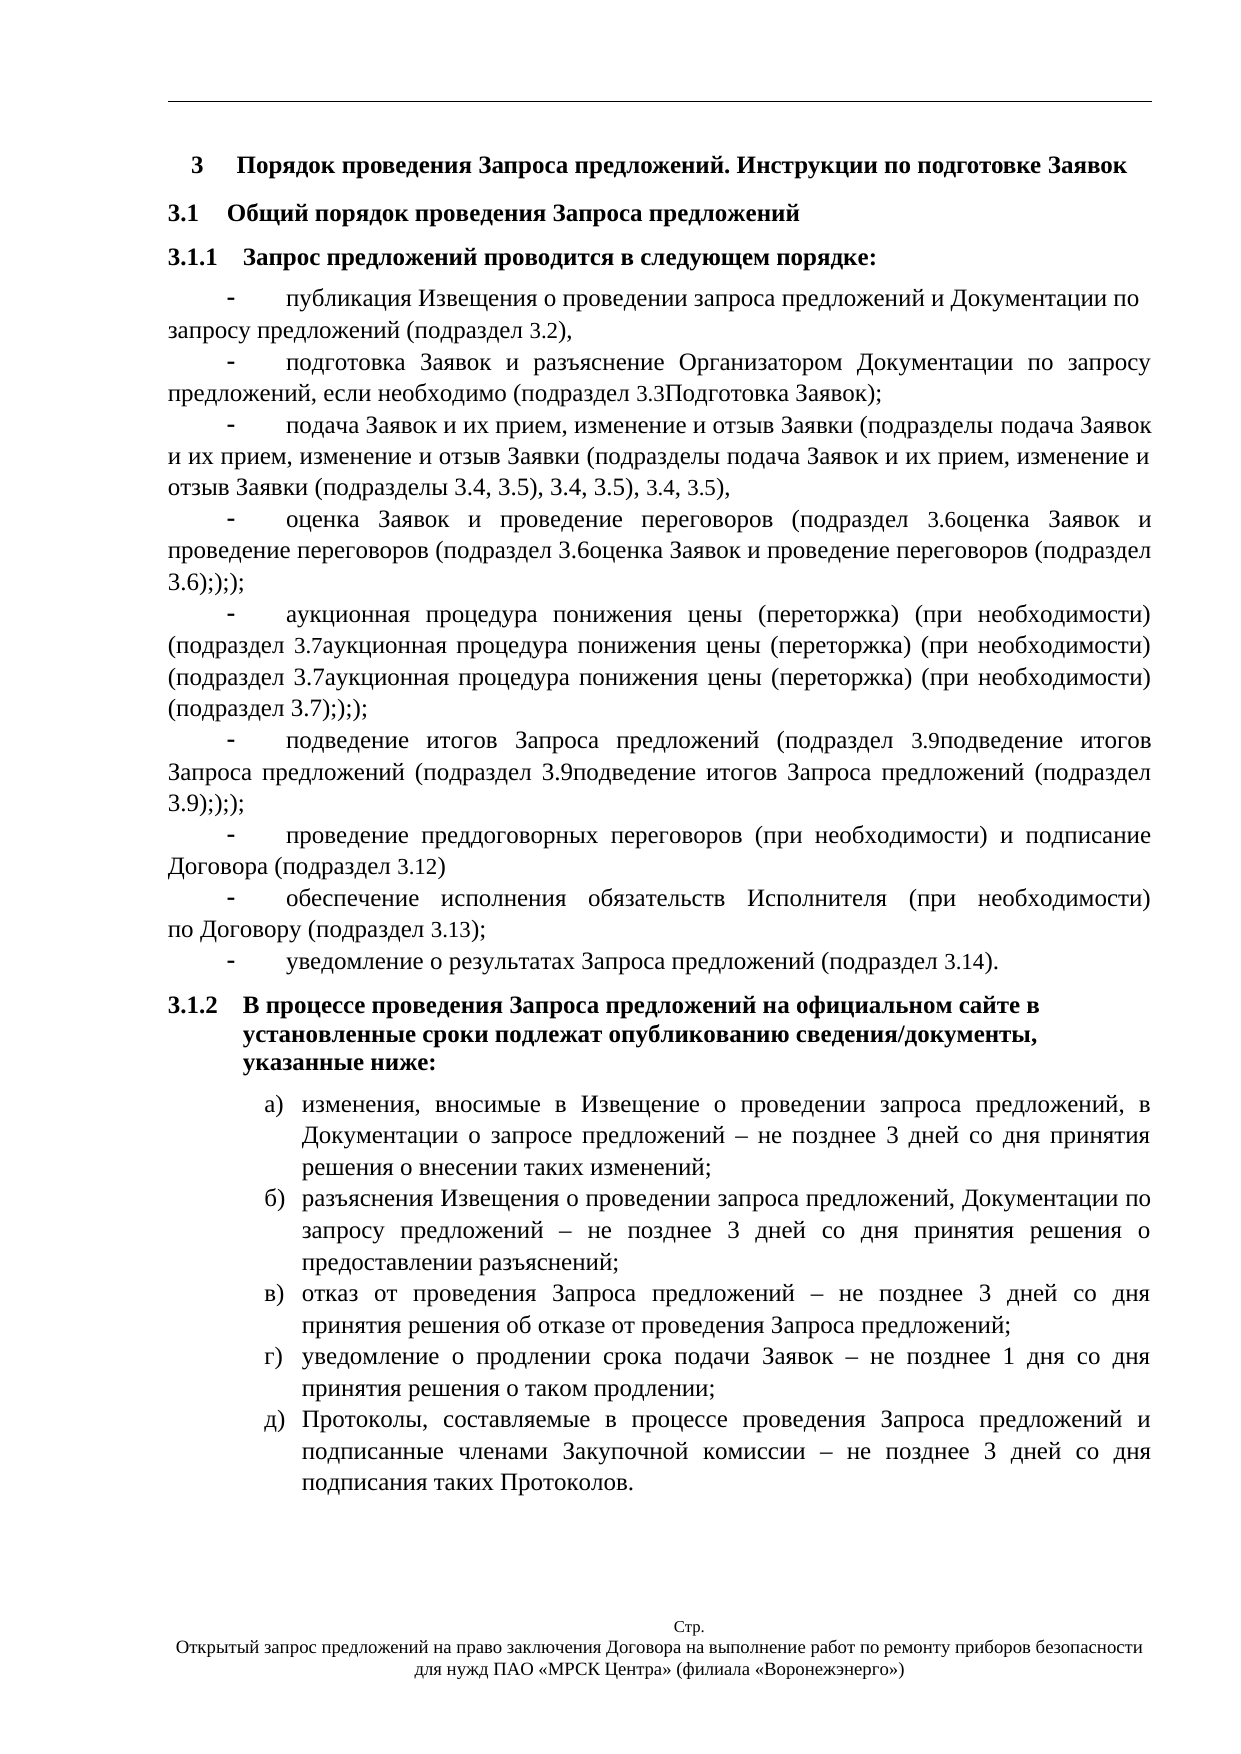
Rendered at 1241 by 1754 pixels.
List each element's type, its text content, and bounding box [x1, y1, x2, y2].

list изменения, вносимые в Извещение о проведении запроса предложений, в Документации о запросе предложений – не позднее 3 дней со дня принятия решения о внесении таких изменений; [264, 1089, 1152, 1181]
subtitle В процессе проведения Запроса предложений на официальном сайте в установленные сроки подлежат опубликованию сведения/документы, указанные ниже: [168, 990, 1152, 1076]
list аукционная процедура понижения цены (переторжка) (при необходимости) (подраздел 3.7); [168, 599, 1152, 722]
list проведение преддоговорных переговоров (при необходимости) и подписание Договора (подраздел 3.12) [168, 820, 1152, 880]
list разъяснения Извещения о проведении запроса предложений, Документации по запросу предложений – не позднее 3 дней со дня принятия решения о предоставлении разъяснений; [264, 1183, 1152, 1275]
list оценка Заявок и проведение переговоров (подраздел 3.6); [168, 504, 1152, 596]
list подведение итогов Запроса предложений (подраздел 3.9); [168, 725, 1152, 817]
subtitle Порядок проведения Запроса предложений. Инструкции по подготовке Заявок [166, 150, 1152, 179]
list публикация Извещения о проведении запроса предложений и Документации по запросу предложений (подраздел 3.2), [168, 283, 1152, 344]
subtitle Общий порядок проведения Запроса предложений [168, 198, 1152, 227]
list подача Заявок и их прием, изменение и отзыв Заявки (подразделы 3.4, 3.5), [168, 410, 1152, 501]
list обеспечение исполнения обязательств Исполнителя (при необходимости) по Договору (подраздел 3.13); [168, 883, 1152, 943]
list Протоколы, составляемые в процессе проведения Запроса предложений и подписанные членами Закупочной комиссии – не позднее 3 дней со дня подписания таких Протоколов. [264, 1404, 1152, 1496]
subtitle Запрос предложений проводится в следующем порядке: [168, 242, 1152, 271]
list уведомление о продлении срока подачи Заявок – не позднее 1 дня со дня принятия решения о таком продлении; [264, 1341, 1152, 1402]
list отказ от проведения Запроса предложений – не позднее 3 дней со дня принятия решения об отказе от проведения Запроса предложений; [264, 1278, 1152, 1338]
list уведомление о результатах Запроса предложений (подраздел 3.14). [168, 946, 1152, 975]
list подготовка Заявок и разъяснение Организатором Документации по запросу предложений, если необходимо (подраздел 3.3); [168, 347, 1152, 407]
